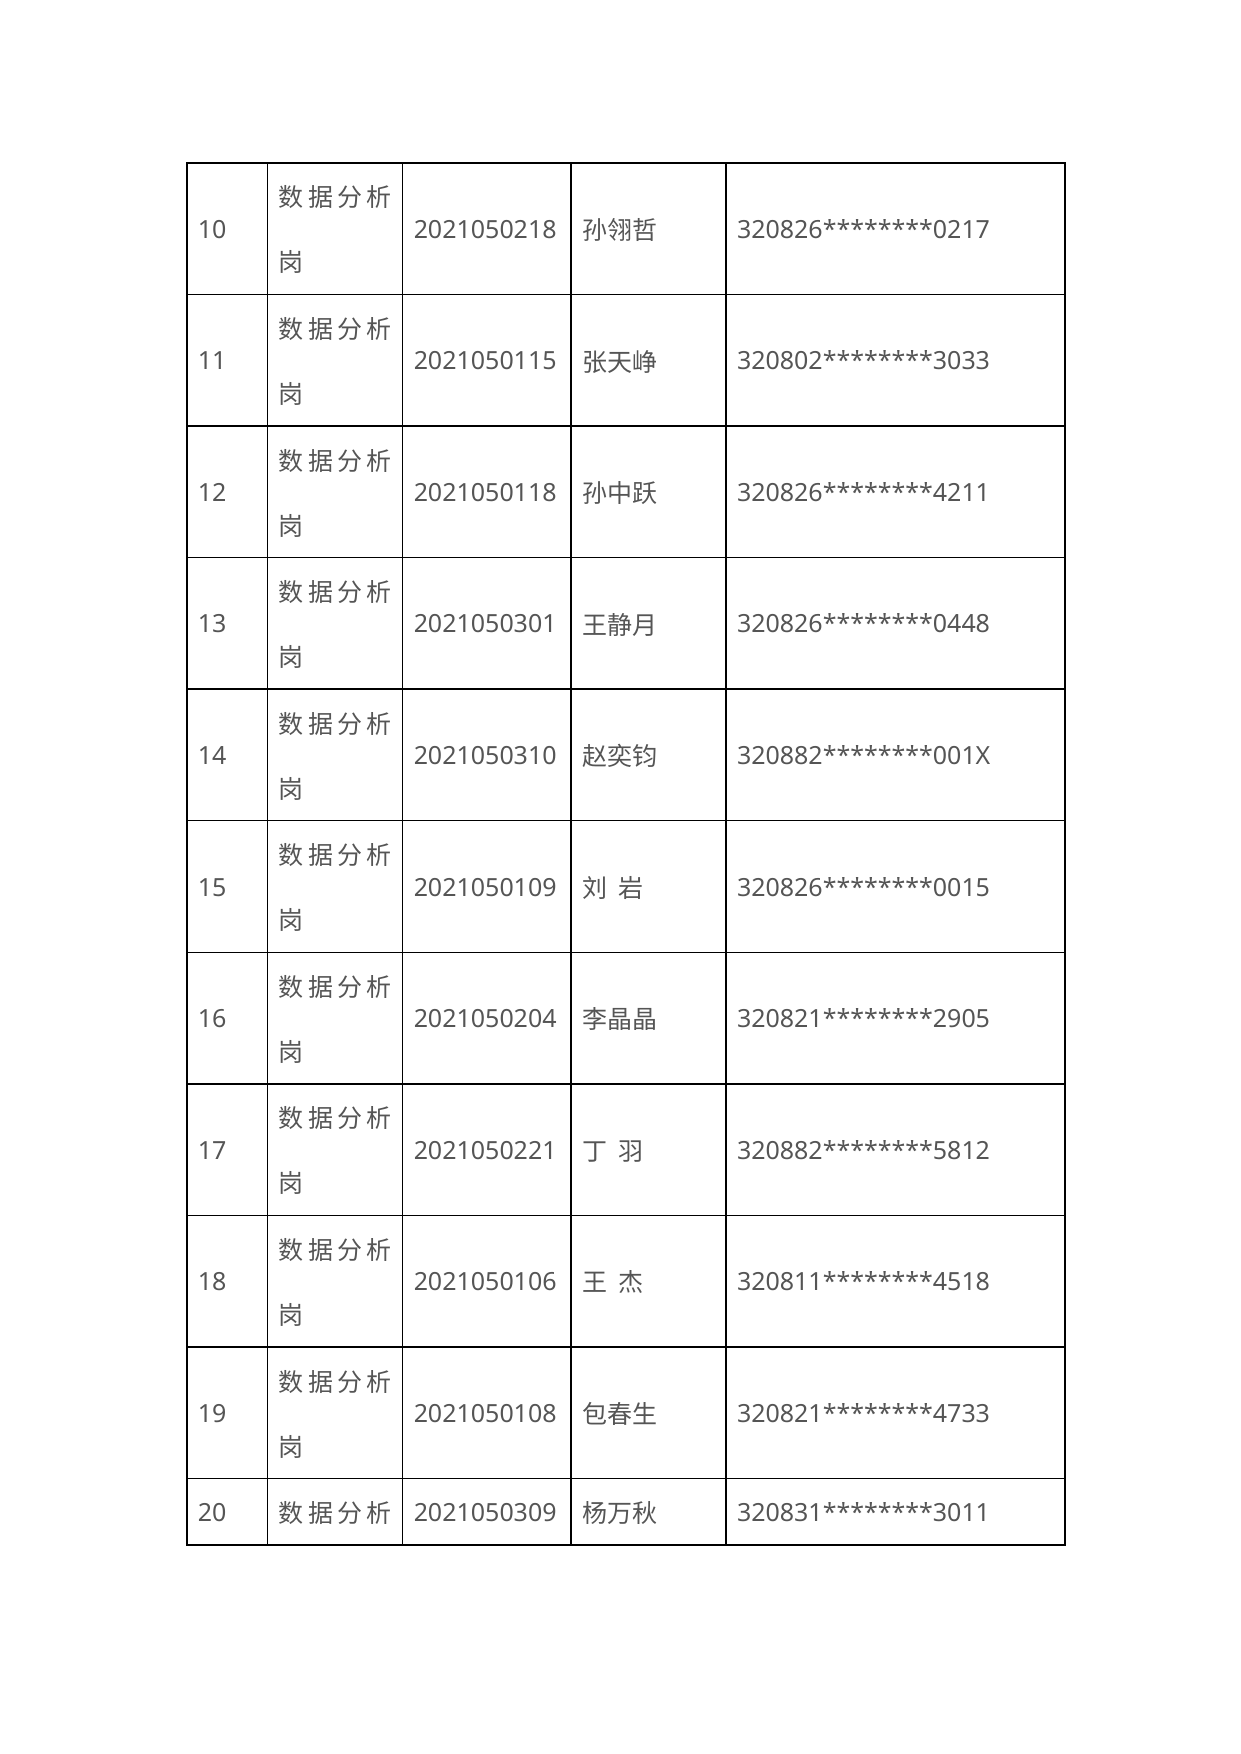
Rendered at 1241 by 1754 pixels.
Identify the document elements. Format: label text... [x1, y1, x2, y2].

table_cell 2021050204 [403, 953, 570, 1083]
table_cell 数据分析岗 [268, 1085, 402, 1214]
table_cell 11 [188, 295, 267, 425]
table_cell 320811********4518 [727, 1216, 1064, 1346]
table_cell 2021050301 [403, 558, 570, 688]
table_cell 丁 羽 [572, 1085, 725, 1214]
table_cell 320826********0217 [727, 164, 1064, 293]
table_cell 2021050118 [403, 427, 570, 557]
table_cell 2021050109 [403, 821, 570, 951]
table_cell 10 [188, 164, 267, 293]
table_cell 数据分析岗 [268, 427, 402, 557]
table_cell 320882********001X [727, 690, 1064, 820]
table_cell 数据分析岗 [268, 295, 402, 425]
table_cell 数据分析岗 [268, 690, 402, 820]
table_cell 17 [188, 1085, 267, 1214]
table_cell 18 [188, 1216, 267, 1346]
table_cell 20 [188, 1479, 267, 1544]
table_cell 李晶晶 [572, 953, 725, 1083]
table_cell 孙中跃 [572, 427, 725, 557]
table_cell 刘 岩 [572, 821, 725, 951]
table_cell 320826********4211 [727, 427, 1064, 557]
table_cell 2021050309 [403, 1479, 570, 1544]
table_cell 2021050218 [403, 164, 570, 293]
table_cell 王静月 [572, 558, 725, 688]
table_cell 数据分析岗 [268, 953, 402, 1083]
table_cell 13 [188, 558, 267, 688]
table_cell 2021050108 [403, 1348, 570, 1478]
table_cell 320821********2905 [727, 953, 1064, 1083]
table_cell 320831********3011 [727, 1479, 1064, 1544]
table_cell 15 [188, 821, 267, 951]
table_cell 数据分析岗 [268, 558, 402, 688]
table_cell 数据分析岗 [268, 1348, 402, 1478]
table_cell 数据分析岗 [268, 1216, 402, 1346]
table_cell 杨万秋 [572, 1479, 725, 1544]
table_cell 2021050115 [403, 295, 570, 425]
table_cell 320882********5812 [727, 1085, 1064, 1214]
table_cell 数据分析岗 [268, 821, 402, 951]
table_cell 孙翎哲 [572, 164, 725, 293]
table_cell 320802********3033 [727, 295, 1064, 425]
table_cell 数据分析岗 [268, 1479, 402, 1544]
table_cell 320826********0015 [727, 821, 1064, 951]
table_cell 320826********0448 [727, 558, 1064, 688]
table_cell 赵奕钧 [572, 690, 725, 820]
table_cell 19 [188, 1348, 267, 1478]
table_cell 2021050310 [403, 690, 570, 820]
table_cell 王 杰 [572, 1216, 725, 1346]
table_cell 2021050221 [403, 1085, 570, 1214]
table_cell 包春生 [572, 1348, 725, 1478]
table_cell 12 [188, 427, 267, 557]
table_cell 2021050106 [403, 1216, 570, 1346]
table_cell 320821********4733 [727, 1348, 1064, 1478]
table_cell 数据分析岗 [268, 164, 402, 293]
table_cell 张天峥 [572, 295, 725, 425]
table_cell 14 [188, 690, 267, 820]
table_cell 16 [188, 953, 267, 1083]
